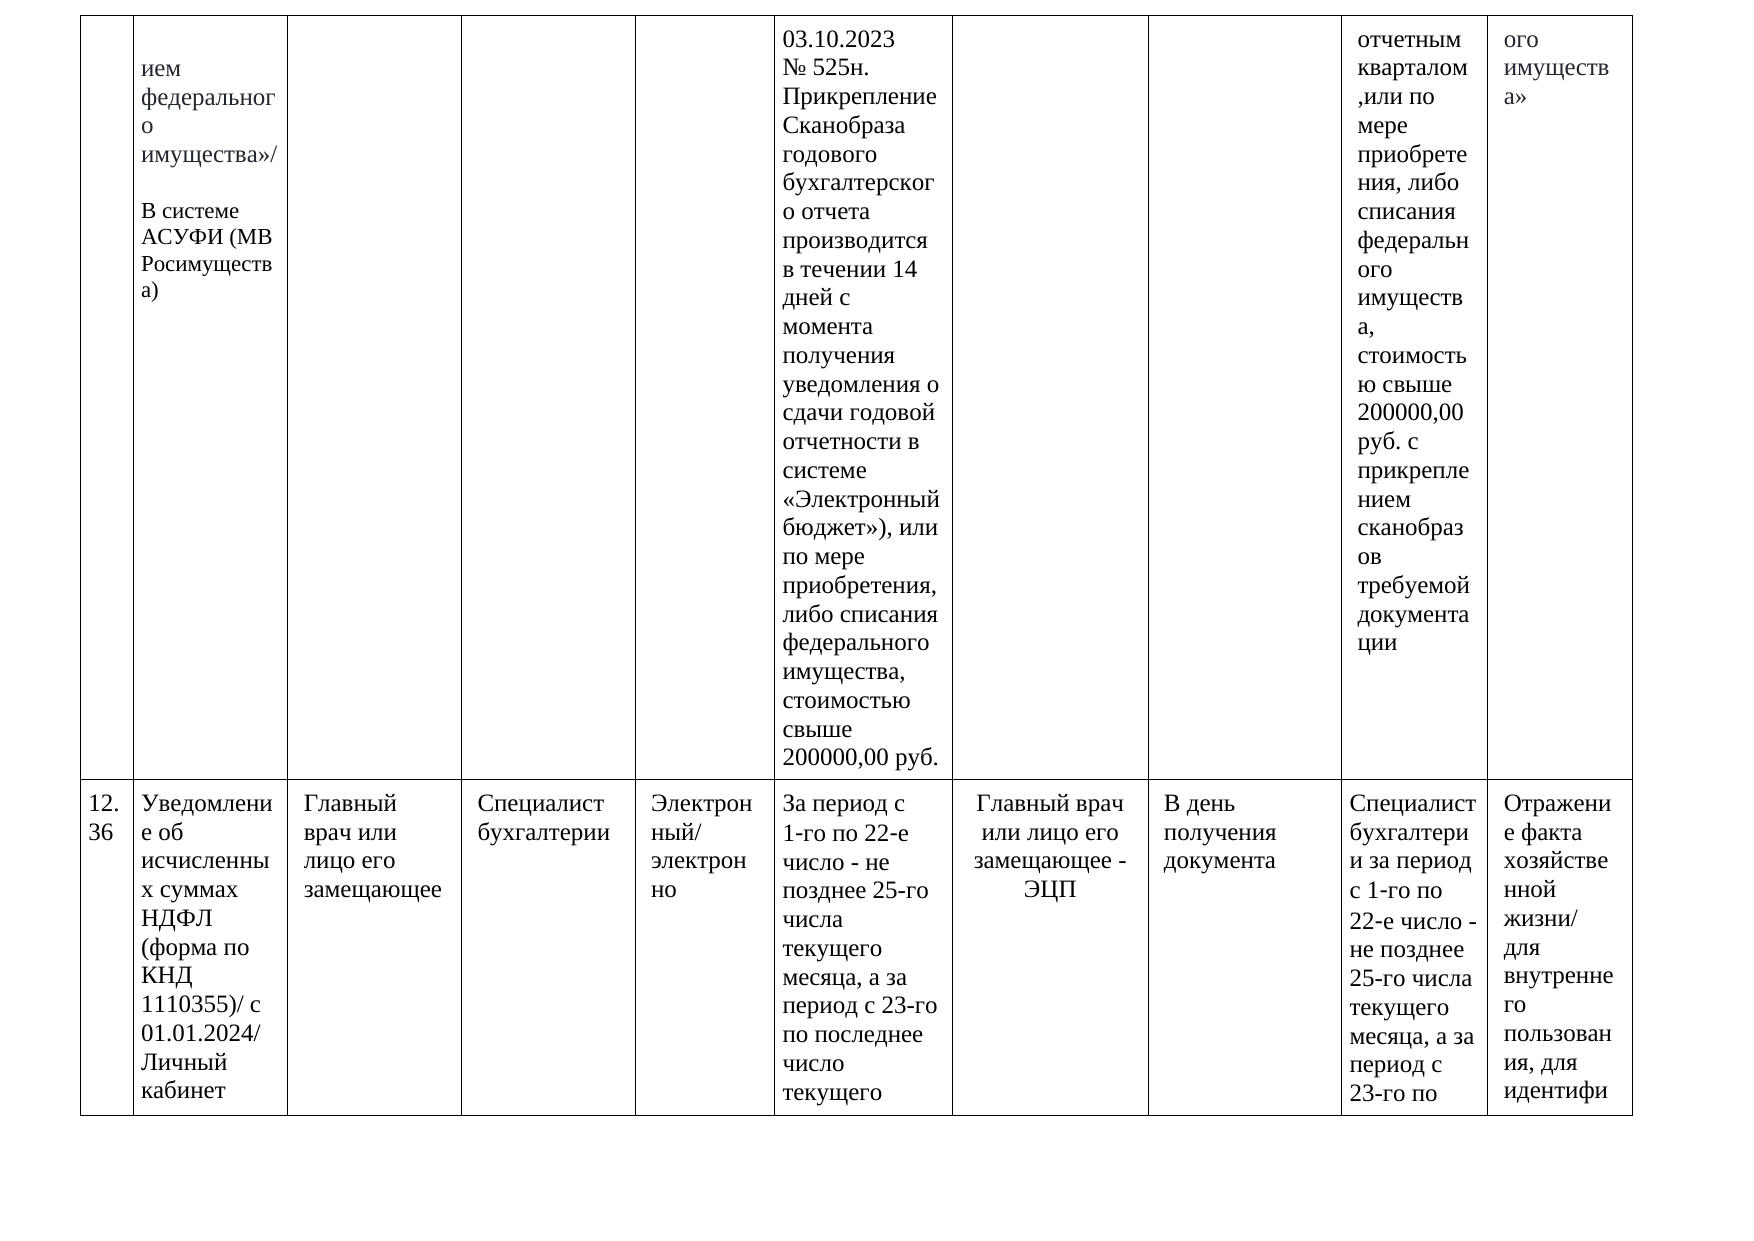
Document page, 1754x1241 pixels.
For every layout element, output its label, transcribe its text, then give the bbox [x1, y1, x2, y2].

table_cell 12.36 [81, 780, 133, 1115]
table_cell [953, 16, 1148, 779]
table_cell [636, 780, 774, 1115]
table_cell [134, 780, 287, 1115]
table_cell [1149, 16, 1341, 779]
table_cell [288, 780, 461, 1115]
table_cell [462, 780, 635, 1115]
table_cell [1488, 780, 1632, 1115]
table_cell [1149, 780, 1341, 1115]
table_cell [1342, 780, 1487, 1115]
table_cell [775, 780, 952, 1115]
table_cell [953, 780, 1148, 1115]
